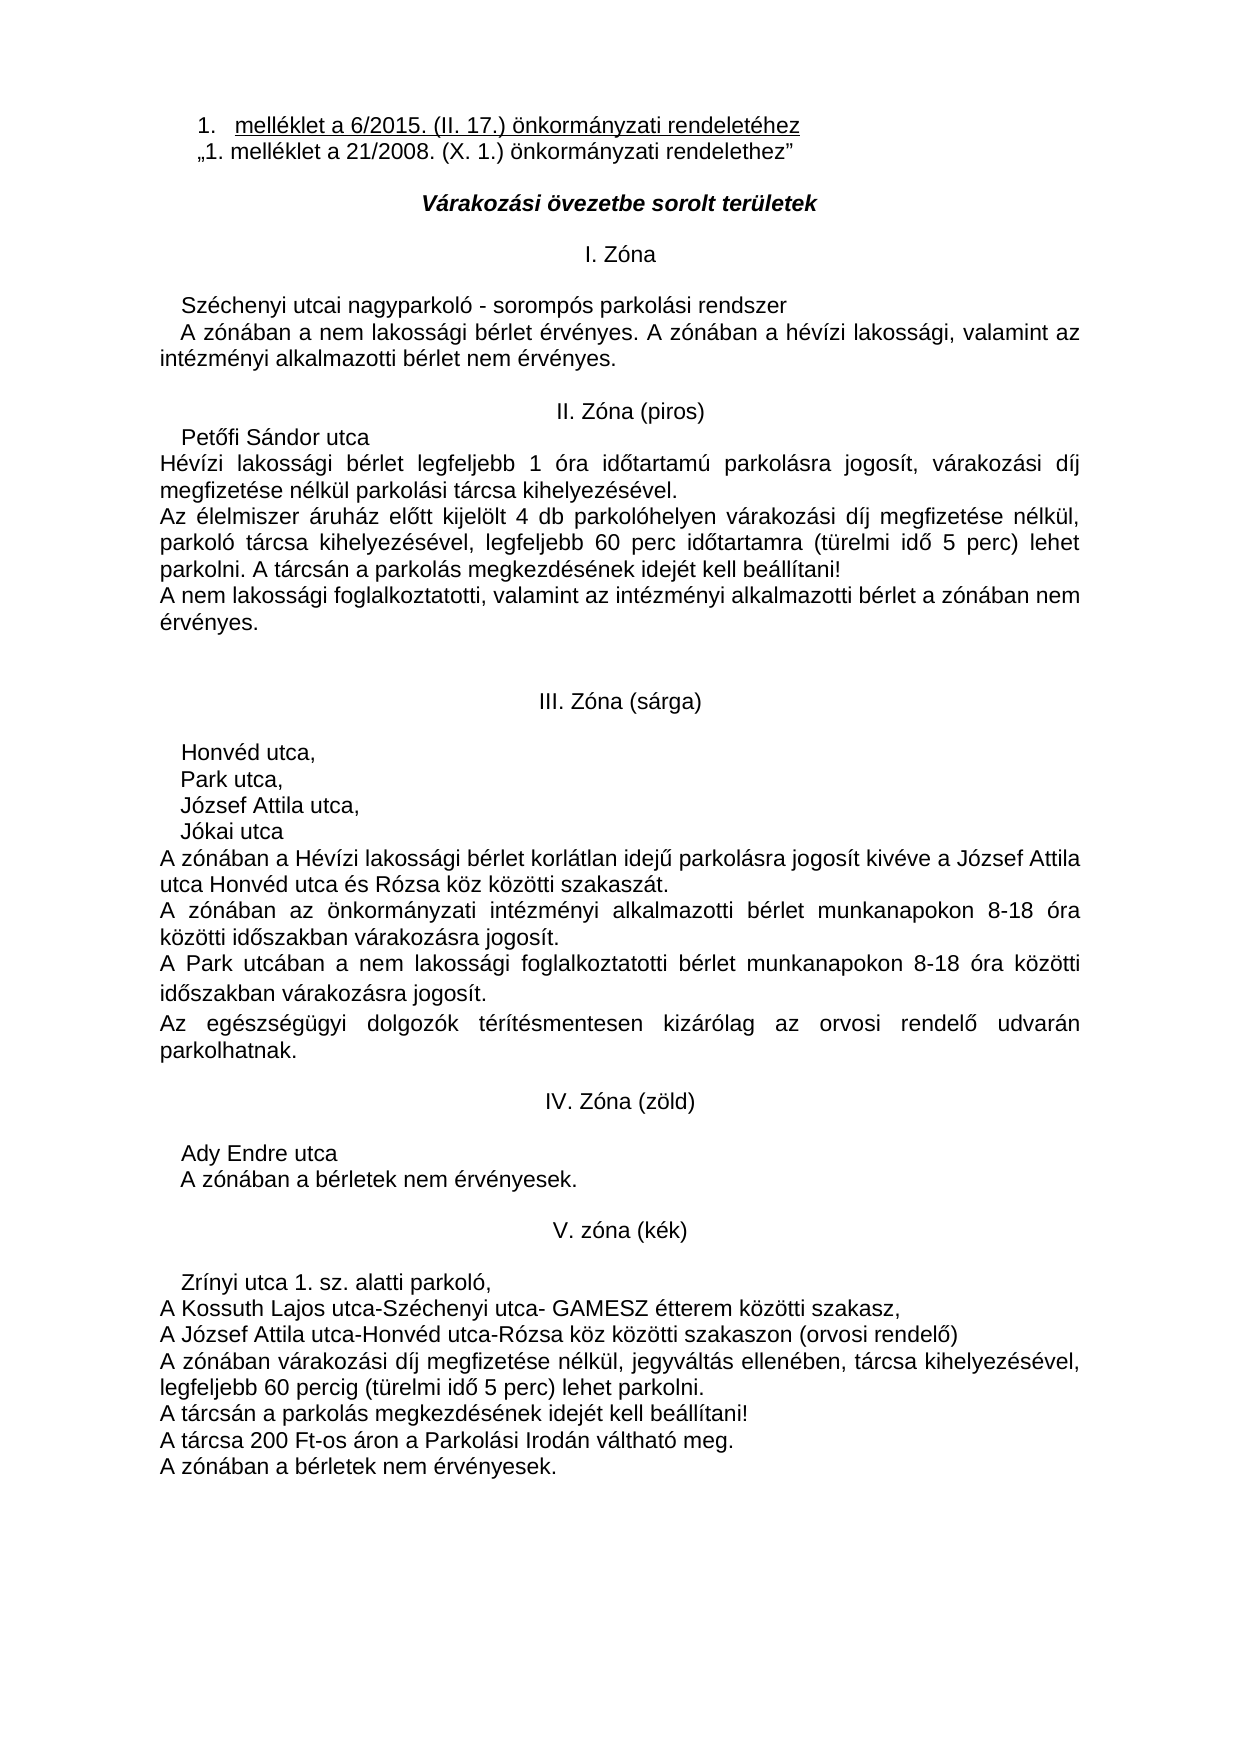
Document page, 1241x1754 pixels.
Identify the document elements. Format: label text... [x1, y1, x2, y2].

text Ady Endre utca [159, 1139, 1081, 1166]
text Széchenyi utcai nagyparkoló - sorompós parkolási rendszer [159, 292, 1081, 318]
text V. zóna (kék) [159, 1217, 1081, 1243]
text Petőfi Sándor utca [159, 424, 1081, 450]
text A József Attila utca-Honvéd utca-Rózsa köz közötti szakaszon (orvosi rendelő) [159, 1321, 1081, 1348]
text A zónában a nem lakossági bérlet érvényes. A zónában a hévízi lakossági, valamint az intézményi alkalmazotti bérlet nem érvényes. [159, 318, 1081, 371]
text IV. Zóna (zöld) [159, 1088, 1081, 1114]
text A zónában a bérletek nem érvényesek. [159, 1166, 1081, 1192]
text Várakozási övezetbe sorolt területek [159, 189, 1081, 216]
text Hévízi lakossági bérlet legfeljebb 1 óra időtartamú parkolásra jogosít, várakozási díj megfizetése nélkül parkolási tárcsa kihelyezésével. [159, 450, 1081, 503]
text I. Zóna [159, 241, 1081, 267]
text Honvéd utca, [159, 739, 1081, 766]
text A tárcsa 200 Ft-os áron a Parkolási Irodán váltható meg. [159, 1427, 1081, 1453]
text II. Zóna (piros) [159, 398, 1081, 424]
text A Kossuth Lajos utca-Széchenyi utca- GAMESZ étterem közötti szakasz, [159, 1295, 1081, 1321]
text A zónában az önkormányzati intézményi alkalmazotti bérlet munkanapokon 8-18 óra közötti időszakban várakozásra jogosít. [159, 897, 1081, 950]
text A zónában a Hévízi lakossági bérlet korlátlan idejű parkolásra jogosít kivéve a József Attila utca Honvéd utca és Rózsa köz közötti szakaszát. [159, 844, 1081, 897]
text József Attila utca, [159, 792, 1081, 818]
text A nem lakossági foglalkoztatotti, valamint az intézményi alkalmazotti bérlet a zónában nem érvényes. [159, 582, 1081, 635]
list melléklet a 6/2015. (II. 17.) önkormányzati rendeletéhez [197, 112, 1081, 138]
text A zónában várakozási díj megfizetése nélkül, jegyváltás ellenében, tárcsa kihelyezésével, legfeljebb 60 percig (türelmi idő 5 perc) lehet parkolni. [159, 1348, 1081, 1400]
text A tárcsán a parkolás megkezdésének idejét kell beállítani! [159, 1400, 1081, 1427]
text Jókai utca [159, 818, 1081, 844]
text Zrínyi utca 1. sz. alatti parkoló, [159, 1268, 1081, 1295]
text Az egészségügyi dolgozók térítésmentesen kizárólag az orvosi rendelő udvarán parkolhatnak. [159, 1010, 1081, 1063]
text „1. melléklet a 21/2008. (X. 1.) önkormányzati rendelethez” [197, 138, 1081, 164]
text A zónában a bérletek nem érvényesek. [159, 1453, 1081, 1479]
text Park utca, [159, 766, 1081, 792]
text Az élelmiszer áruház előtt kijelölt 4 db parkolóhelyen várakozási díj megfizetése nélkül, parkoló tárcsa kihelyezésével, legfeljebb 60 perc időtartamra (türelmi idő 5 perc) lehet parkolni. A tárcsán a parkolás megkezdésének idejét kell beállítani! [159, 503, 1081, 582]
text III. Zóna (sárga) [159, 688, 1081, 714]
text A Park utcában a nem lakossági foglalkoztatotti bérlet munkanapokon 8-18 óra közötti időszakban várakozásra jogosít. [159, 950, 1081, 1007]
